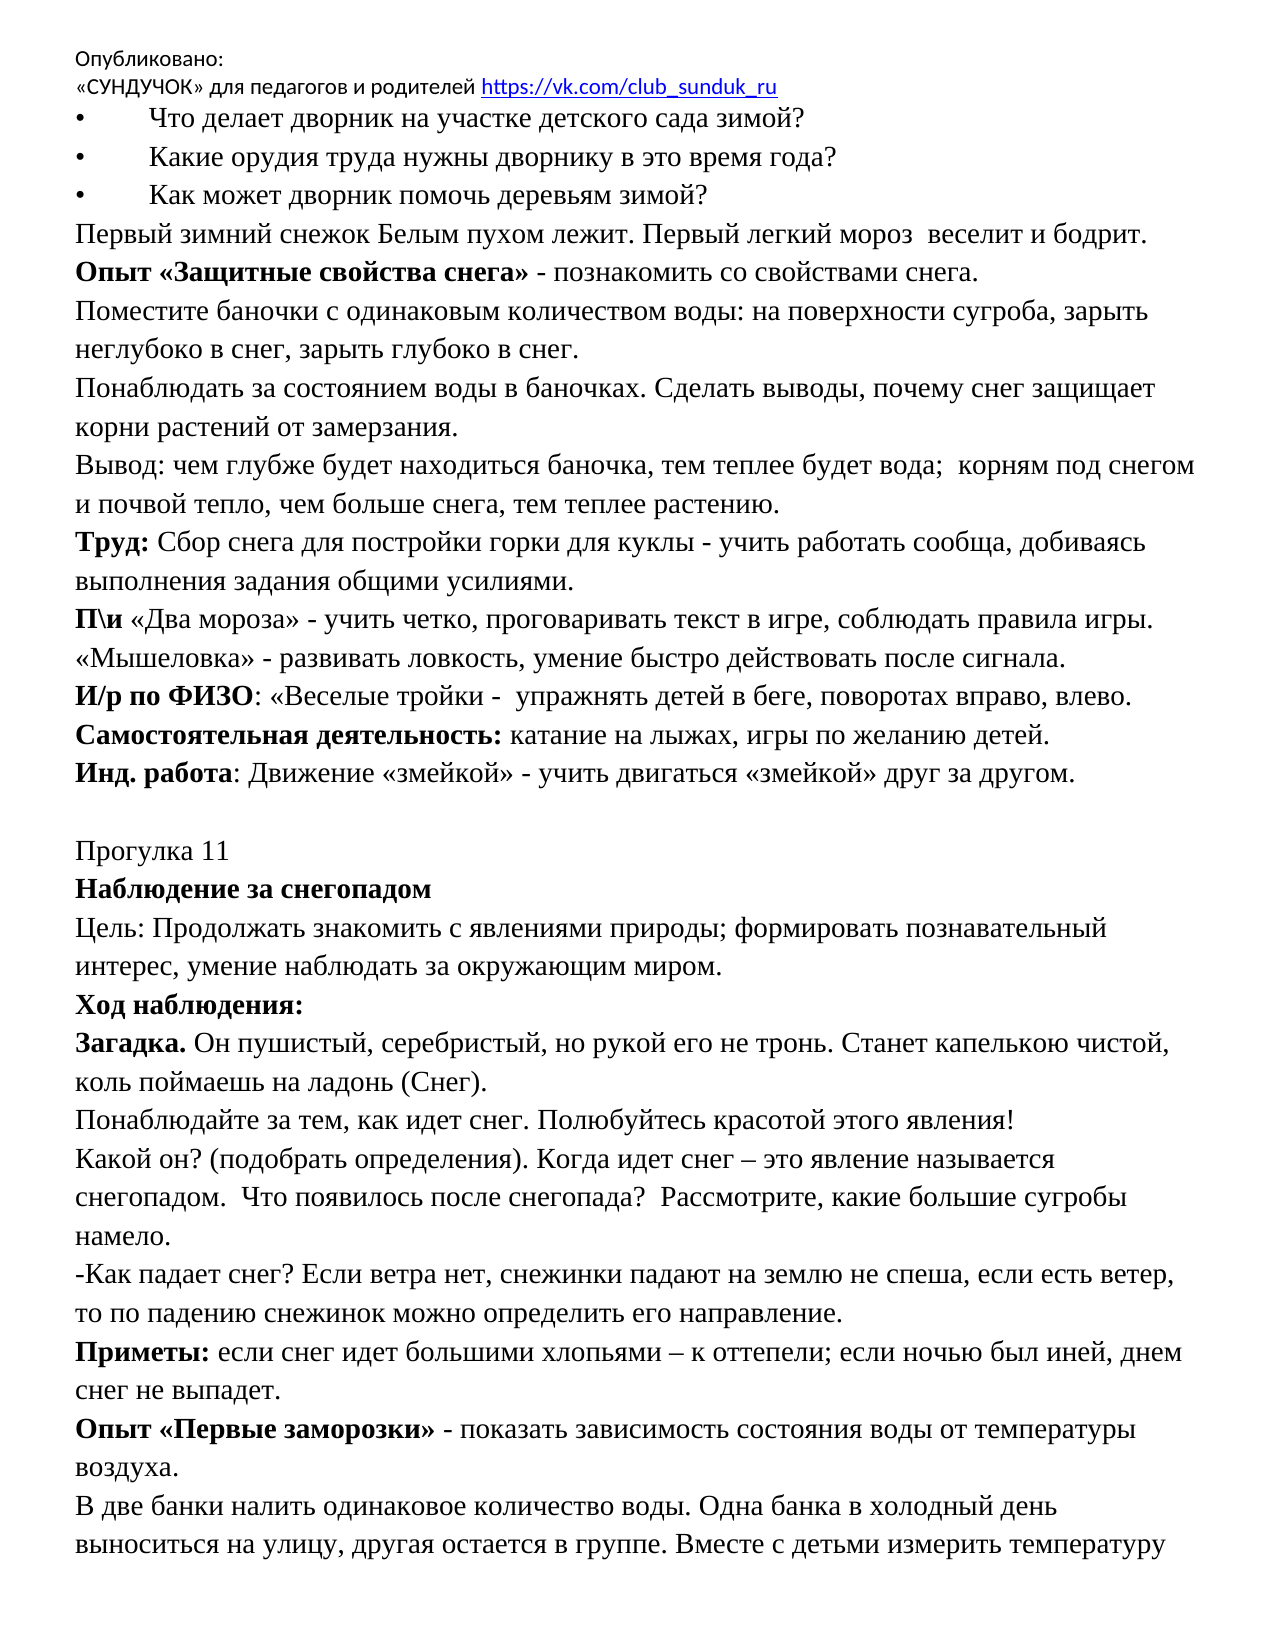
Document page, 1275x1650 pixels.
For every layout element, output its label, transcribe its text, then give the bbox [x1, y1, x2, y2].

text -Как падает снег? Если ветра нет, снежинки падают на землю не спеша, если есть ветер, то по падению снежинок можно определить его направление. [75, 1257, 1200, 1329]
text Инд. работа: Движение «змейкой» - учить двигаться «змейкой» друг за другом. [75, 756, 1200, 789]
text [75, 1488, 1200, 1560]
text Ход наблюдения: [75, 987, 1200, 1020]
text Опыт «Первые заморозки» - показать зависимость состояния воды от температуры воздуха. [75, 1411, 1200, 1483]
text «Мышеловка» - развивать ловкость, умение быстро действовать после сигнала. [75, 640, 1200, 673]
text П\и «Два мороза» - учить четко, проговаривать текст в игре, соблюдать правила игры. [75, 601, 1200, 635]
text Загадка. Он пушистый, серебристый, но рукой его не тронь. Станет капелькою чистой, коль поймаешь на ладонь (Снег). [75, 1025, 1200, 1097]
text Поместите баночки с одинаковым количеством воды: на поверхности сугроба, зарыть неглубоко в снег, зарыть глубоко в снег. [75, 293, 1200, 365]
text • Какие орудия труда нужны дворнику в это время года? [75, 139, 1200, 172]
text Прогулка 11 [75, 833, 1200, 866]
text Понаблюдать за состоянием воды в баночках. Сделать выводы, почему снег защищает корни растений от замерзания. [75, 370, 1200, 442]
text Первый зимний снежок Белым пухом лежит. Первый легкий мороз веселит и бодрит. [75, 216, 1200, 249]
text Какой он? (подобрать определения). Когда идет снег – это явление называется снегопадом. Что появилось после снегопада? Рассмотрите, какие большие сугробы намело. [75, 1141, 1200, 1252]
text • Как может дворник помочь деревьям зимой? [75, 177, 1200, 211]
text И/р по ФИЗО: «Веселые тройки - упражнять детей в беге, поворотах вправо, влево. [75, 678, 1200, 712]
text • Что делает дворник на участке детского сада зимой? [75, 100, 1200, 134]
text Наблюдение за снегопадом [75, 871, 1200, 905]
text Приметы: если снег идет большими хлопьями – к оттепели; если ночью был иней, днем снег не выпадет. [75, 1334, 1200, 1406]
text Самостоятельная деятельность: катание на лыжах, игры по желанию детей. [75, 717, 1200, 751]
text Опыт «Защитные свойства снега» - познакомить со свойствами снега. [75, 254, 1200, 288]
text Вывод: чем глубже будет находиться баночка, тем теплее будет вода; корням под снегом и почвой тепло, чем больше снега, тем теплее растению. [75, 447, 1200, 519]
text Труд: Сбор снега для постройки горки для куклы - учить работать сообща, добиваясь выполнения задания общими усилиями. [75, 524, 1200, 596]
text Цель: Продолжать знакомить с явлениями природы; формировать познавательный интерес, умение наблюдать за окружающим миром. [75, 910, 1200, 982]
text Понаблюдайте за тем, как идет снег. Полюбуйтесь красотой этого явления! [75, 1102, 1200, 1136]
